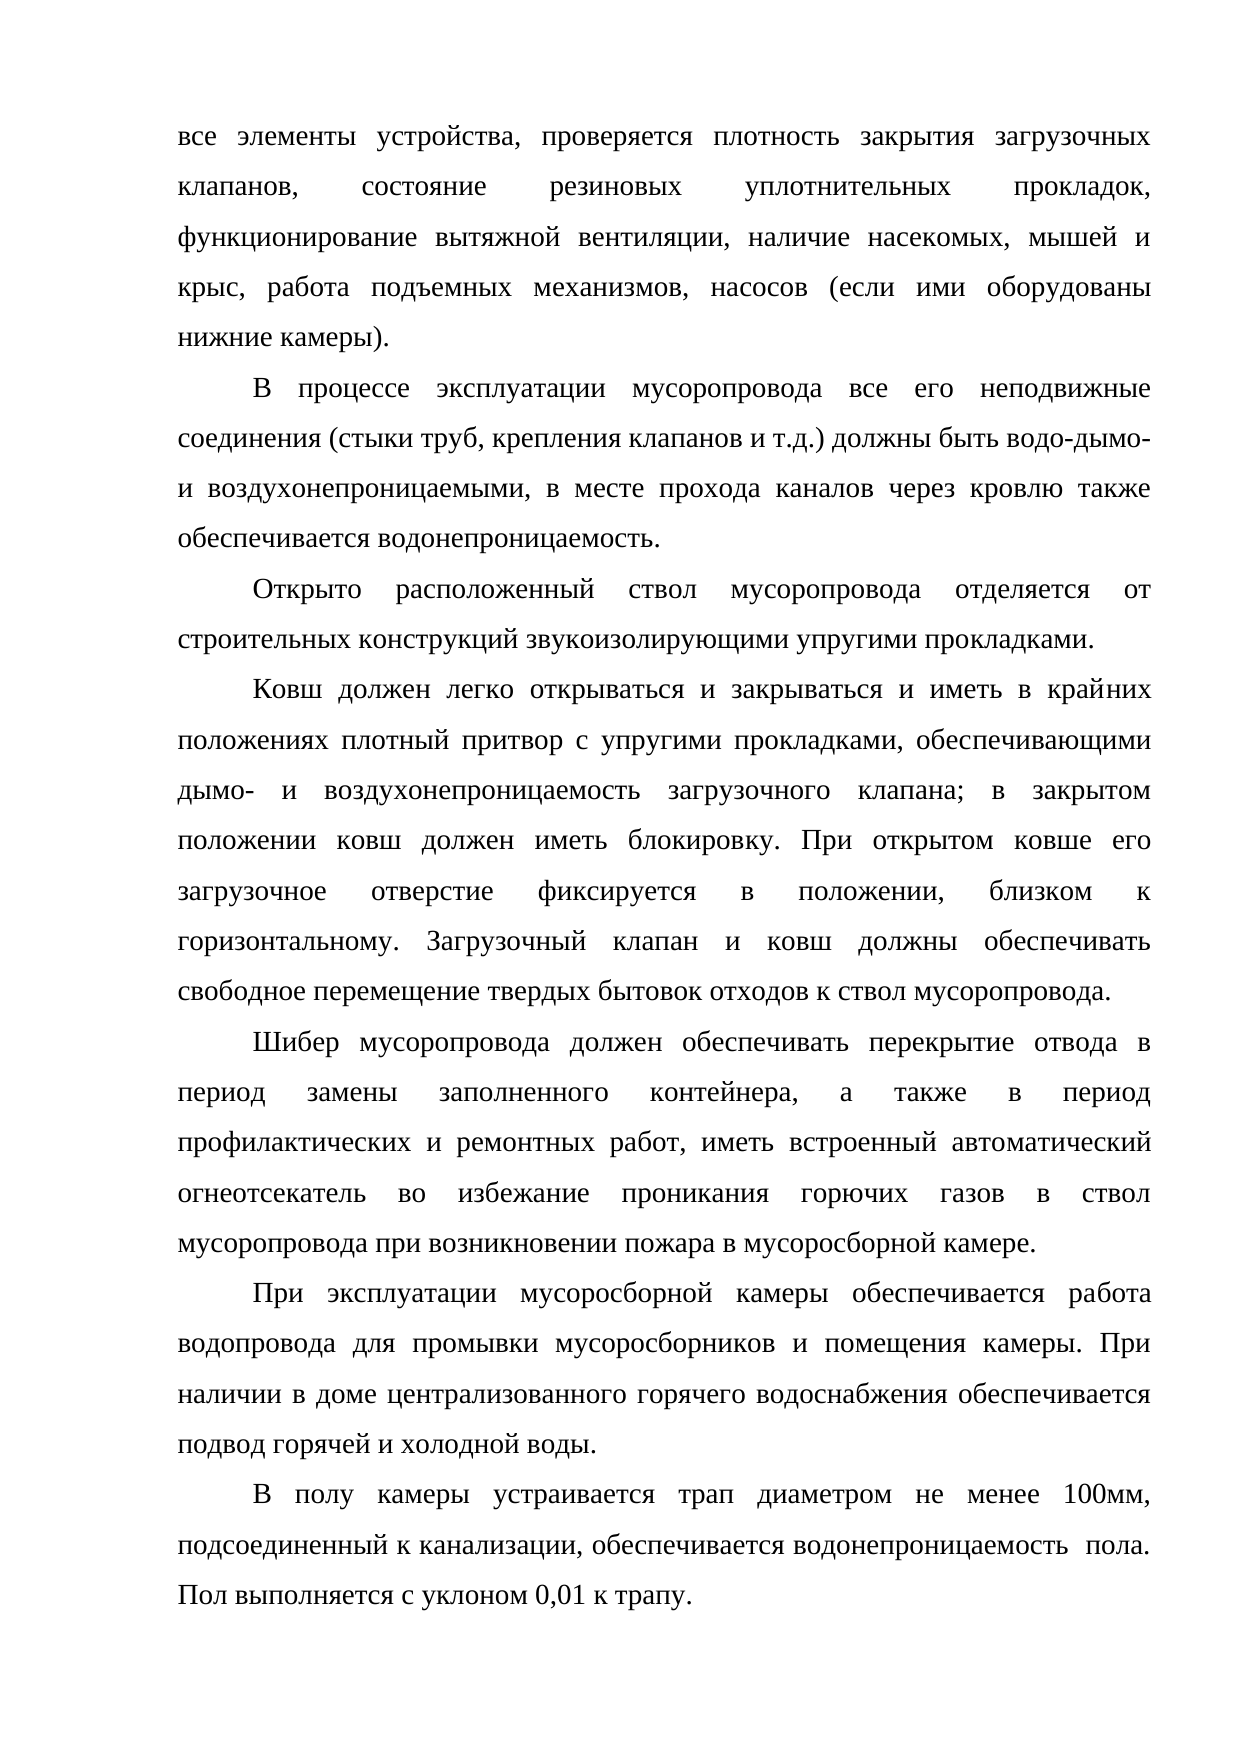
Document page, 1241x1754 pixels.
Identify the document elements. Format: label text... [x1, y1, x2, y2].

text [177, 118, 1152, 353]
text В полу камеры устраивается трап диаметром не менее 100мм, подсоединенный к канализации, обеспечивается водонепроницаемость пола. Пол выполняется с уклоном 0,01 к трапу. [177, 1477, 1152, 1611]
text Ковш должен легко открываться и закрываться и иметь в крайних положениях плотный притвор с упругими прокладками, обеспечивающими дымо- и воздухонепроницаемость загрузочного клапана; в закрытом положении ковш должен иметь блокировку. При открытом ковше его загрузочное отверстие фиксируется в положении, близком к горизонтальному. Загрузочный клапан и ковш должны обеспечивать свободное перемещение твердых бытовок отходов к ствол мусоропровода. [177, 672, 1152, 1007]
text Открыто расположенный ствол мусоропровода отделяется от строительных конструкций звукоизолирующими упругими прокладками. [177, 571, 1152, 655]
text В процессе эксплуатации мусоропровода все его неподвижные соединения (стыки труб, крепления клапанов и т.д.) должны быть водо-дымо- и воздухонепроницаемыми, в месте прохода каналов через кровлю также обеспечивается водонепроницаемость. [177, 370, 1152, 554]
text При эксплуатации мусоросборной камеры обеспечивается работа водопровода для промывки мусоросборников и помещения камеры. При наличии в доме централизованного горячего водоснабжения обеспечивается подвод горячей и холодной воды. [177, 1275, 1152, 1460]
text Шибер мусоропровода должен обеспечивать перекрытие отвода в период замены заполненного контейнера, а также в период профилактических и ремонтных работ, иметь встроенный автоматический огнеотсекатель во избежание проникания горючих газов в ствол мусоропровода при возникновении пожара в мусоросборной камере. [177, 1024, 1152, 1258]
